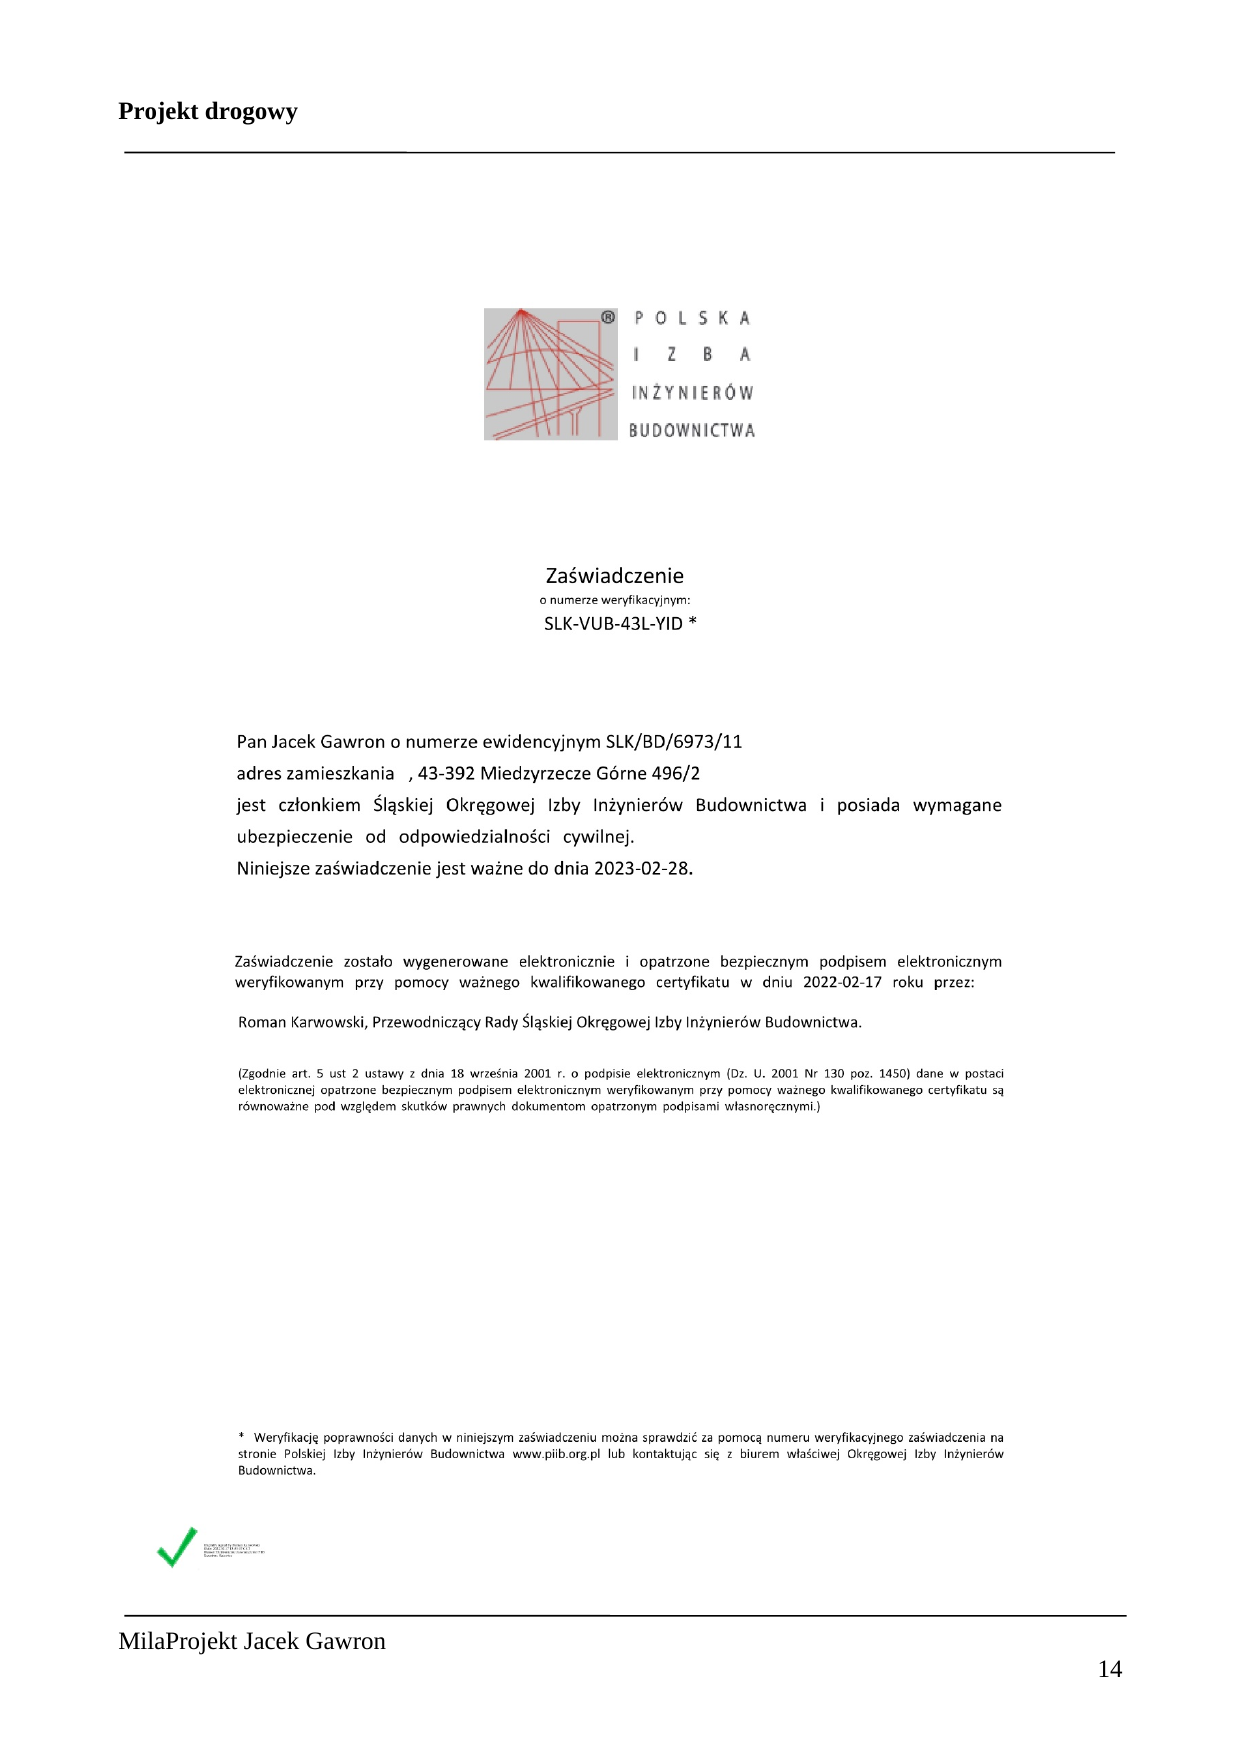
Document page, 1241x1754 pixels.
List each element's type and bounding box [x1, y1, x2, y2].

picture [118, 171, 1122, 1590]
